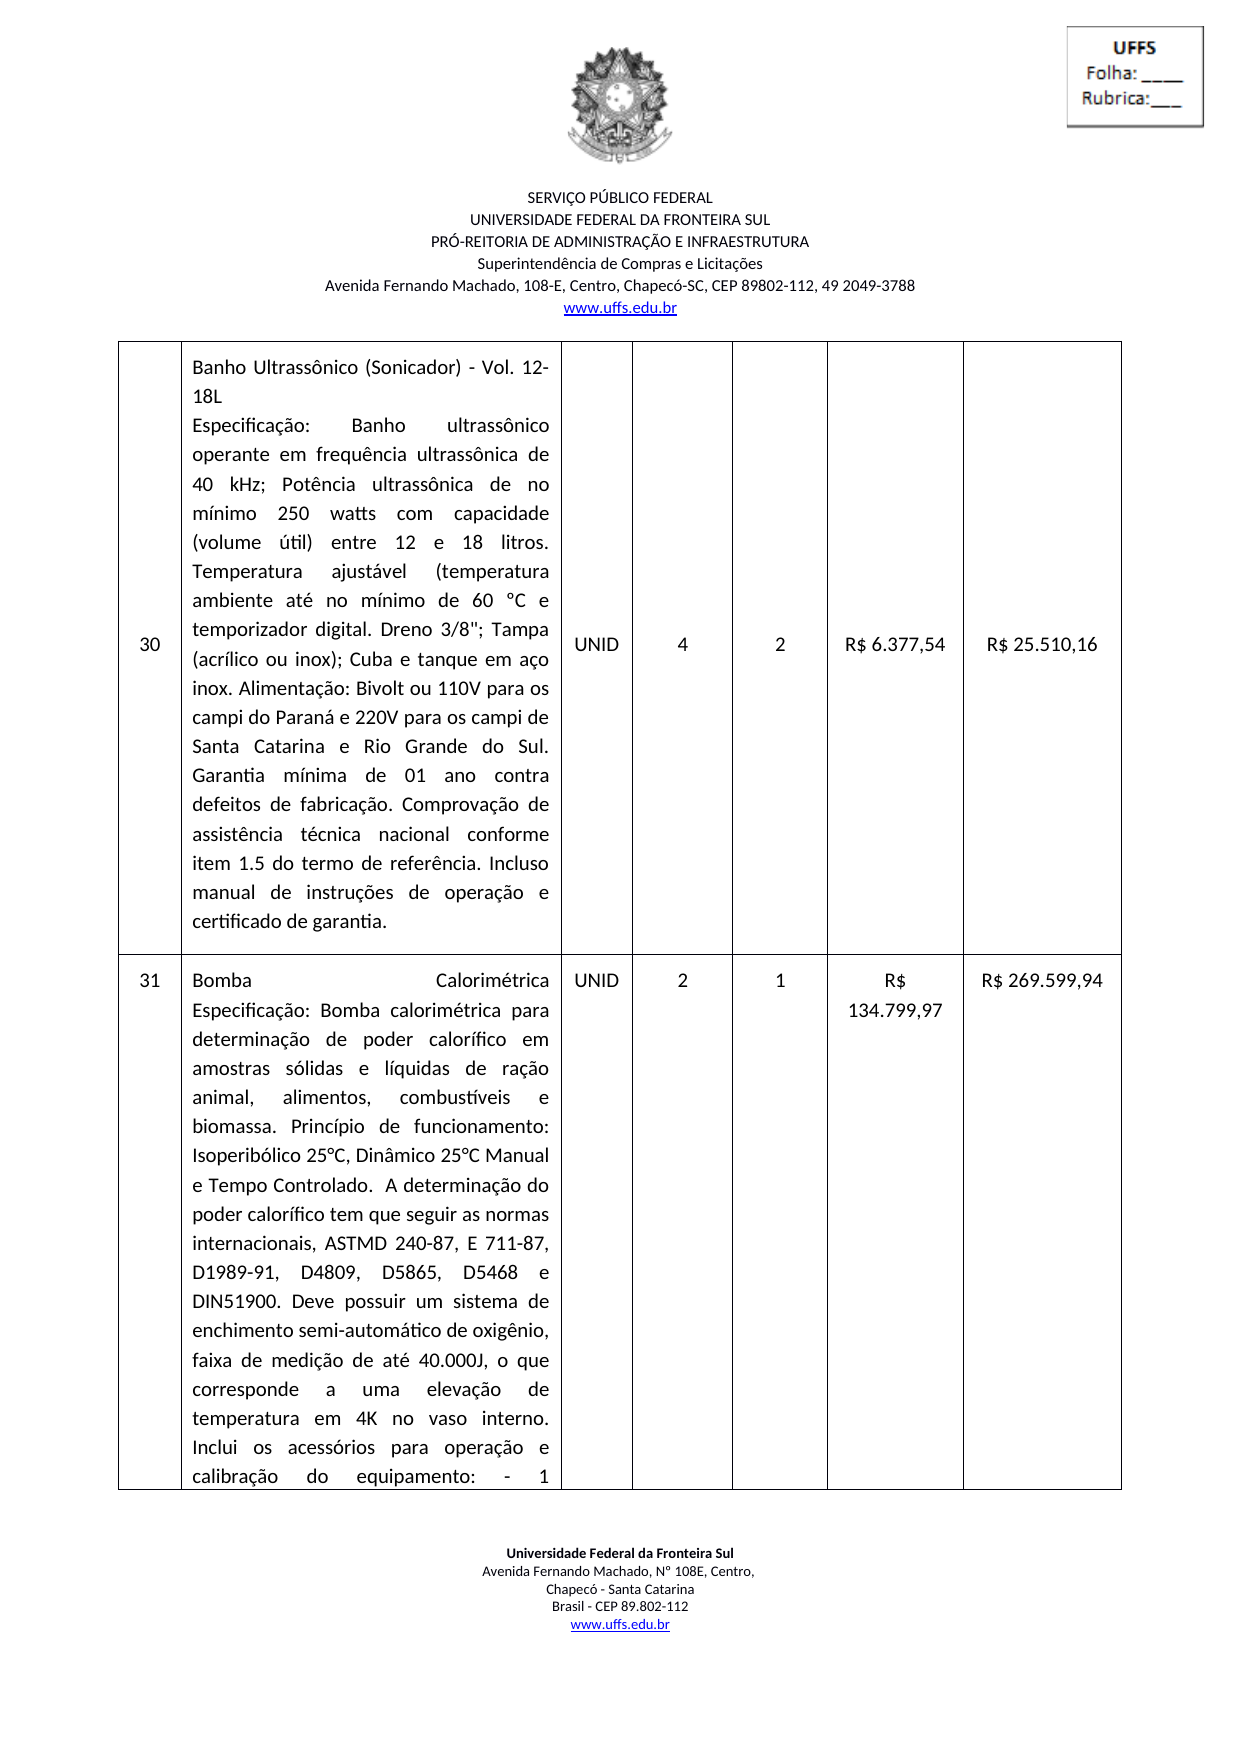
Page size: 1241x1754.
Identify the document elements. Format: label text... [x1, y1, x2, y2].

table_cell 2 [733, 342, 827, 954]
table_cell UNID [562, 955, 632, 1489]
picture [567, 47, 673, 167]
table_cell R$ 6.377,54 [828, 342, 963, 954]
table_cell R$ 269.599,94 [964, 955, 1121, 1489]
table_cell R$ 134.799,97 [828, 955, 963, 1489]
table_cell 1 [733, 955, 827, 1489]
table_cell 30 [119, 342, 181, 954]
table_cell R$ 25.510,16 [964, 342, 1121, 954]
picture [1066, 26, 1203, 129]
table_cell 2 [633, 955, 732, 1489]
table_cell 4 [633, 342, 732, 954]
table_cell Banho Ultrassônico (Sonicador) - Vol. 12-18L Especificação: Banho ultrassônico operante em frequência ultrassônica de 40 kHz; Potência ultrassônica de no mínimo 250 watts com capacidade (volume útil) entre 12 e 18 litros. Temperatura ajustável (temperatura ambiente até no mínimo de 60 ºC e temporizador digital. Dreno 3/8"; Tampa (acrílico ou inox); Cuba e tanque em aço inox. Alimentação: Bivolt ou 110V para os campi do Paraná e 220V para os campi de Santa Catarina e Rio Grande do Sul. Garantia mínima de 01 ano contra defeitos de fabricação. Comprovação de assistência técnica nacional conforme item 1.5 do termo de referência. Incluso manual de instruções de operação e certificado de garantia. [182, 342, 561, 954]
table_cell UNID [562, 342, 632, 954]
table_cell 31 [119, 955, 181, 1489]
